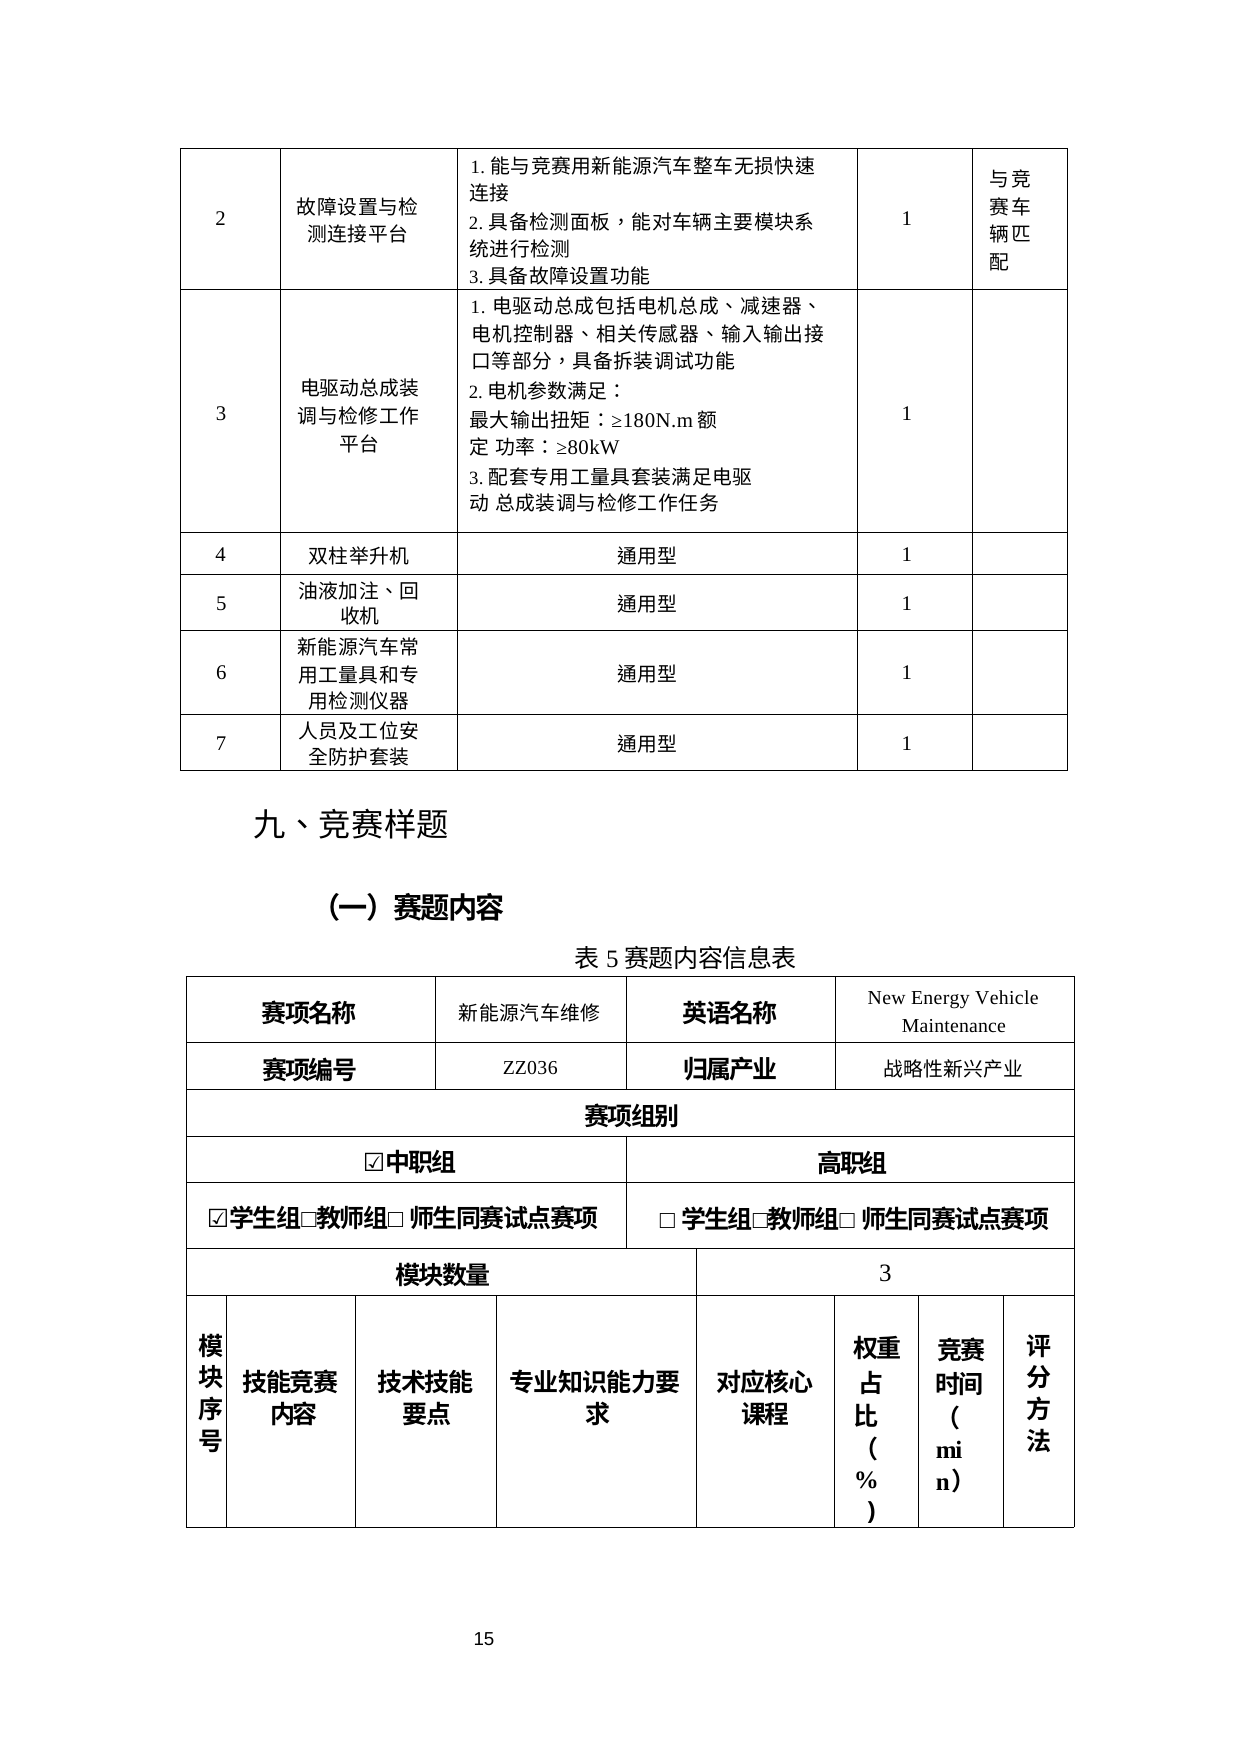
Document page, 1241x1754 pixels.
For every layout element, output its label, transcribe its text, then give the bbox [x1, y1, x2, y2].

table_cell 4 [181, 533, 280, 574]
table_cell 赛项组别 [187, 1090, 1074, 1136]
table_cell ZZ036 [436, 1043, 626, 1089]
table_cell [973, 575, 1067, 630]
table_cell 电驱动总成装 调与检修工作 平台 [281, 290, 457, 532]
table_cell 新能源汽车常 用工量具和专 用检测仪器 [281, 631, 457, 714]
table_cell [973, 715, 1067, 770]
text 九、竞赛样题 [253, 804, 1061, 845]
table_cell 战略性新兴产业 [836, 1043, 1074, 1089]
table_cell 3 [181, 290, 280, 532]
text （一）赛题内容 [311, 889, 1061, 926]
table_cell 与竞 赛车 辆匹 配 [973, 149, 1067, 288]
table_cell [973, 290, 1067, 532]
table_cell 对应核心 课程 [697, 1296, 834, 1527]
table_cell 油液加注、回 收机 [281, 575, 457, 630]
table_cell 3 [697, 1249, 1074, 1295]
table_cell 模块数量 [187, 1249, 696, 1295]
table_header 赛项名称 [187, 977, 435, 1042]
table_cell [973, 631, 1067, 714]
table_cell 双柱举升机 [281, 533, 457, 574]
table_cell 技能竞赛 内容 [227, 1296, 355, 1527]
table_cell 通用型 [458, 631, 857, 714]
table_cell 2 [181, 149, 280, 288]
table_cell 专业知识能力要 求 [497, 1296, 696, 1527]
table_cell 竞赛 时间 （mi n） [919, 1296, 1003, 1527]
table_header 新能源汽车维修 [436, 977, 626, 1042]
table_cell 1 [858, 575, 972, 630]
table_cell 赛项编号 [187, 1043, 435, 1089]
table_cell 5 [181, 575, 280, 630]
table_cell 高职组 [627, 1137, 1074, 1182]
table_cell [973, 533, 1067, 574]
table_cell 1 [858, 715, 972, 770]
table_cell 1 [858, 290, 972, 532]
table_cell 故障设置与检 测连接平台 [281, 149, 457, 288]
table_cell 评 分 方 法 [1004, 1296, 1074, 1527]
table_cell 1 [858, 149, 972, 288]
table_cell 模 块 序 号 [187, 1296, 226, 1527]
table_cell 1. 能与竞赛用新能源汽车整车无损快速 连接 2. 具备检测面板，能对车辆主要模块系 统进行检测 3. 具备故障设置功能 [458, 149, 857, 288]
table_cell 1 [858, 631, 972, 714]
table_header New Energy Vehicle Maintenance [836, 977, 1074, 1042]
table_cell 技术技能 要点 [356, 1296, 496, 1527]
table_cell ☑中职组 [187, 1137, 626, 1182]
table_cell 归属产业 [627, 1043, 835, 1089]
table_cell 1 [858, 533, 972, 574]
table_cell 通用型 [458, 533, 857, 574]
table_cell 6 [181, 631, 280, 714]
table_cell 1. 电驱动总成包括电机总成、减速器、 电机控制器、相关传感器、输入输出接 口等部分，具备拆装调试功能 2. 电机参数满足： 最大输出扭矩：≥180N.m额定 功率：≥80kW 3. 配套专用工量具套装满足电驱动 总成装调与检修工作任务 [458, 290, 857, 532]
table_cell 通用型 [458, 575, 857, 630]
table_cell ☑学生组□教师组□ 师生同赛试点赛项 [187, 1183, 626, 1248]
table_cell 权重 占比 （% ) [835, 1296, 918, 1527]
text 表 5 赛题内容信息表 [574, 942, 1061, 973]
table_cell 通用型 [458, 715, 857, 770]
table_header 英语名称 [627, 977, 835, 1042]
table_cell □ 学生组□教师组□ 师生同赛试点赛项 [627, 1183, 1074, 1248]
table_cell 7 [181, 715, 280, 770]
table_cell 人员及工位安 全防护套装 [281, 715, 457, 770]
